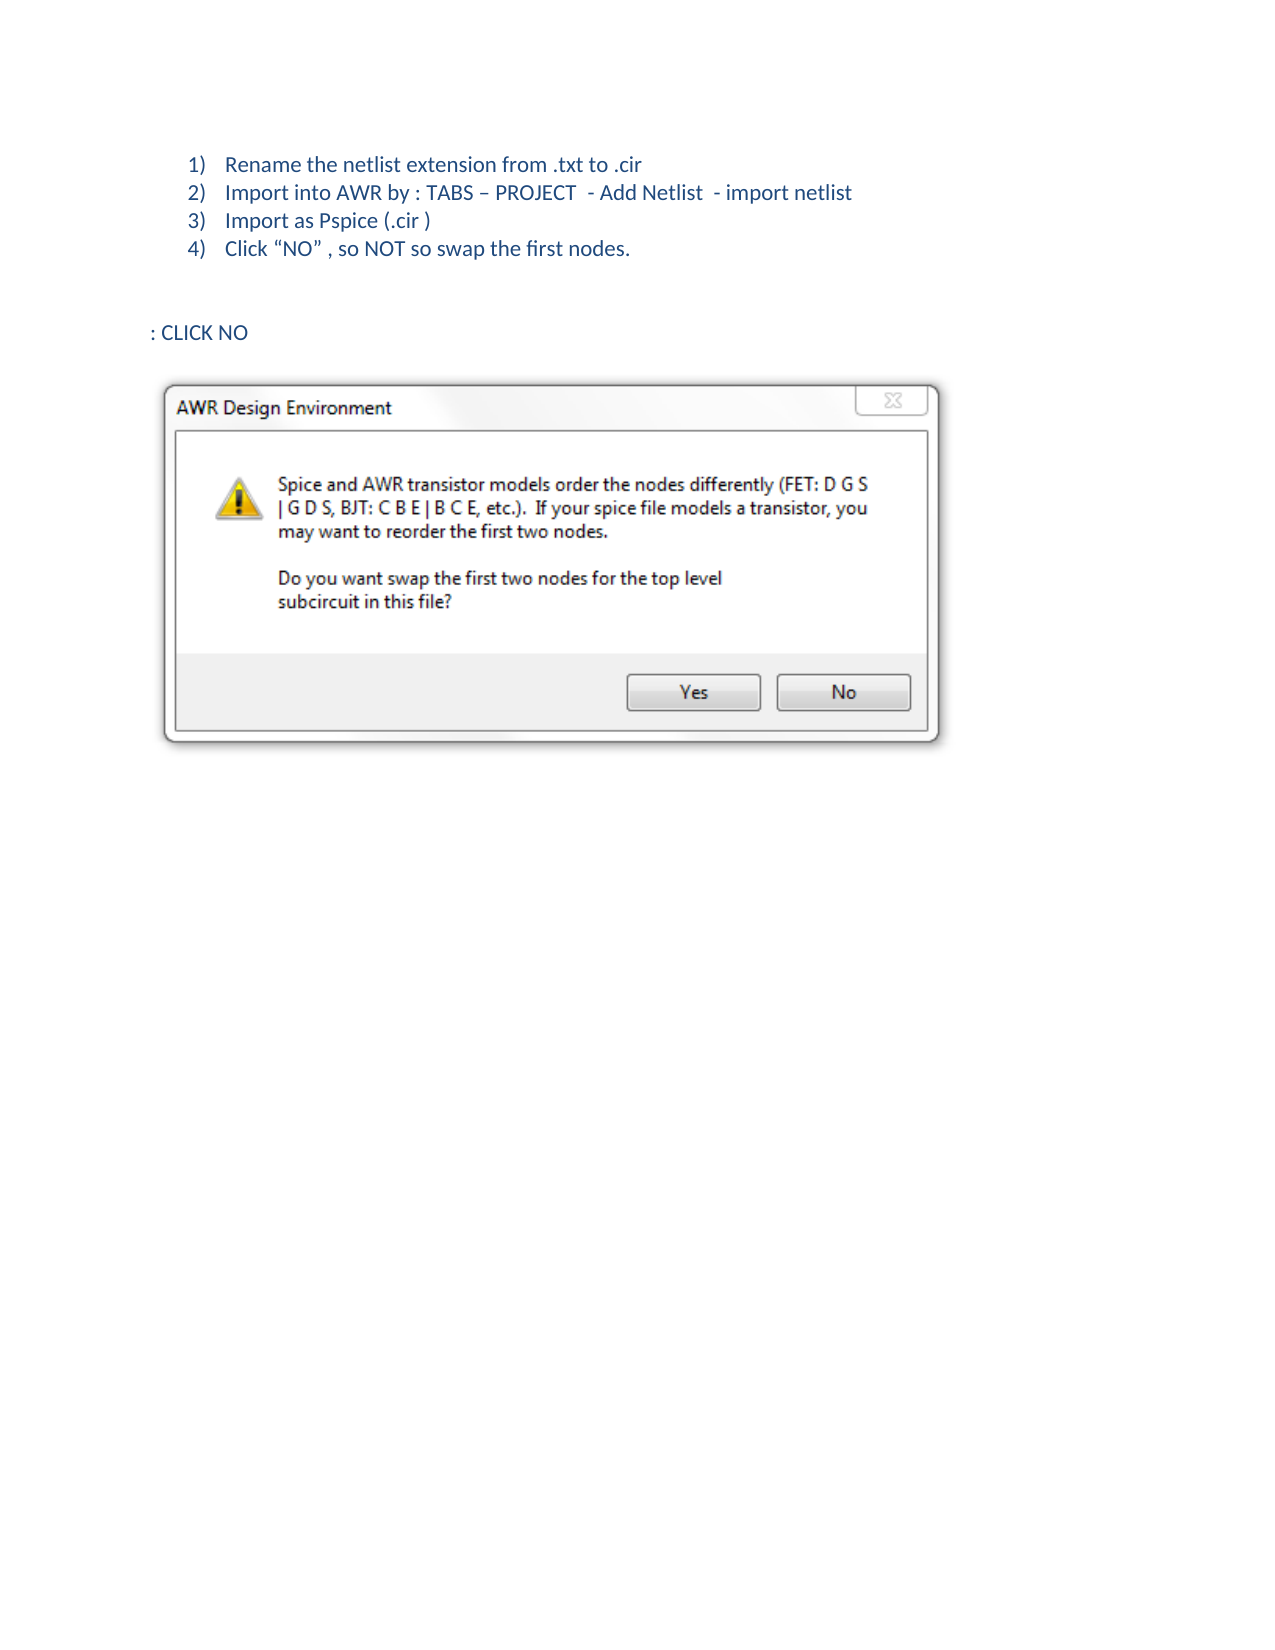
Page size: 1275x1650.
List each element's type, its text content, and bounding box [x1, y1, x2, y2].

list Click “NO” , so NOT so swap the first nodes. [187, 234, 1125, 262]
list Import as Pspice (.cir ) [187, 206, 1125, 234]
list Import into AWR by : TABS – PROJECT - Add Netlist - import netlist [187, 178, 1125, 206]
list Rename the netlist extension from .txt to .cir [187, 150, 1125, 178]
picture [150, 374, 960, 771]
text : CLICK NO [150, 318, 1125, 346]
